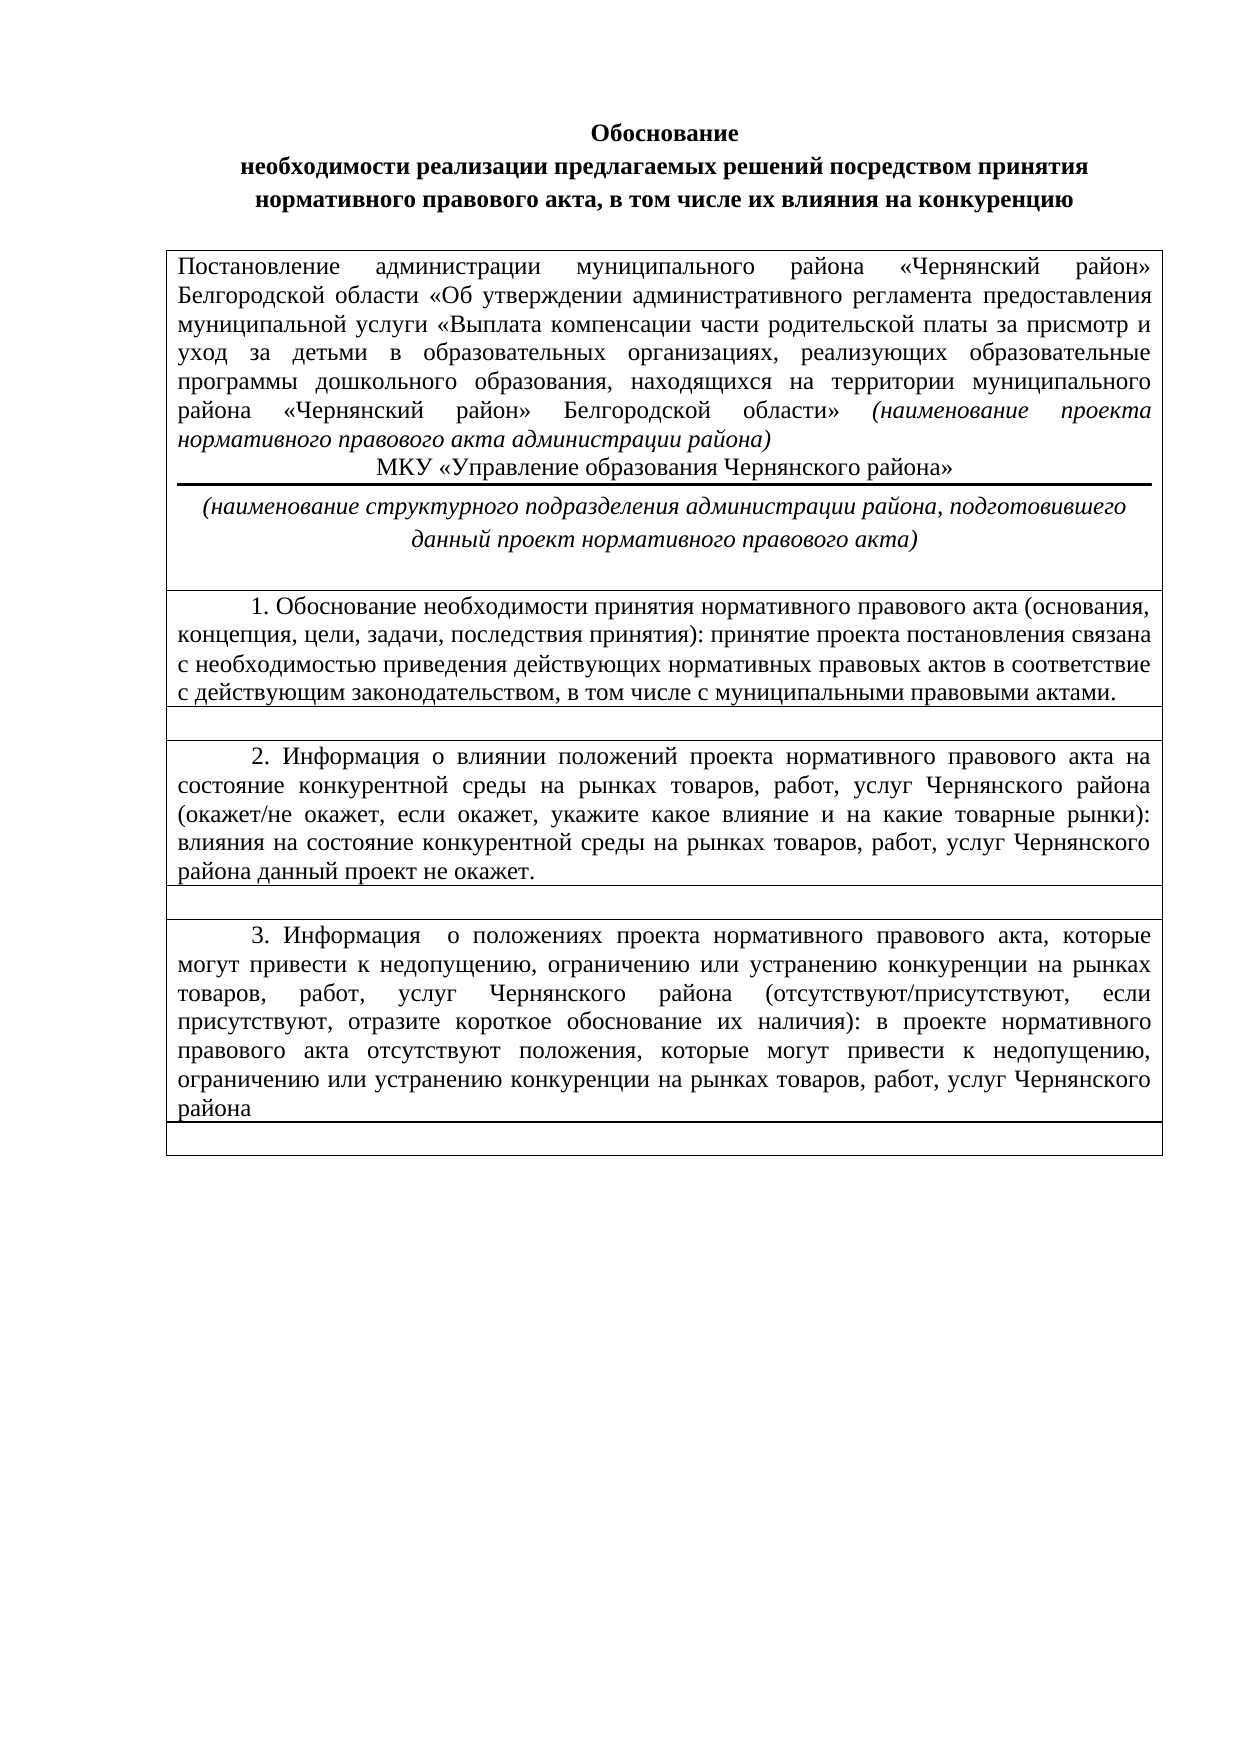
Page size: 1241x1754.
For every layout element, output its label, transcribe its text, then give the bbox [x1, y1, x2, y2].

table_cell 3. Информация о положениях проекта нормативного правового акта, которые могут привести к недопущению, ограничению или устранению конкуренции на рынках товаров, работ, услуг Чернянского района (отсутствуют/присутствуют, если присутствуют, отразите короткое обоснование их наличия): в проекте нормативного правового акта отсутствуют положения, которые могут привести к недопущению, ограничению или устранению конкуренции на рынках товаров, работ, услуг Чернянского района [167, 920, 1162, 1121]
table_cell [167, 1123, 1162, 1155]
table_header Постановление администрации муниципального района «Чернянский район» Белгородской области «Об утверждении административного регламента предоставления муниципальной услуги «Выплата компенсации части родительской платы за присмотр и уход за детьми в образовательных организациях, реализующих образовательные программы дошкольного образования, находящихся на территории муниципального района «Чернянский район» Белгородской области» (наименование проекта нормативного правового акта администрации района) МКУ «Управление образования Чернянского района» (наименование структурного подразделения администрации района, подготовившего данный проект нормативного правового акта) [167, 251, 1162, 590]
table_cell 2. Информация о влиянии положений проекта нормативного правового акта на состояние конкурентной среды на рынках товаров, работ, услуг Чернянского района (окажет/не окажет, если окажет, укажите какое влияние и на какие товарные рынки): влияния на состояние конкурентной среды на рынках товаров, работ, услуг Чернянского района данный проект не окажет. [167, 741, 1162, 885]
text необходимости реализации предлагаемых решений посредством принятия нормативного правового акта, в том числе их влияния на конкуренцию [177, 151, 1152, 213]
table_cell [167, 707, 1162, 740]
text Обоснование [177, 118, 1152, 147]
table_cell 1. Обоснование необходимости принятия нормативного правового акта (основания, концепция, цели, задачи, последствия принятия): принятие проекта постановления связана с необходимостью приведения действующих нормативных правовых актов в соответствие с действующим законодательством, в том числе с муниципальными правовыми актами. [167, 591, 1162, 706]
table_cell [167, 886, 1162, 919]
